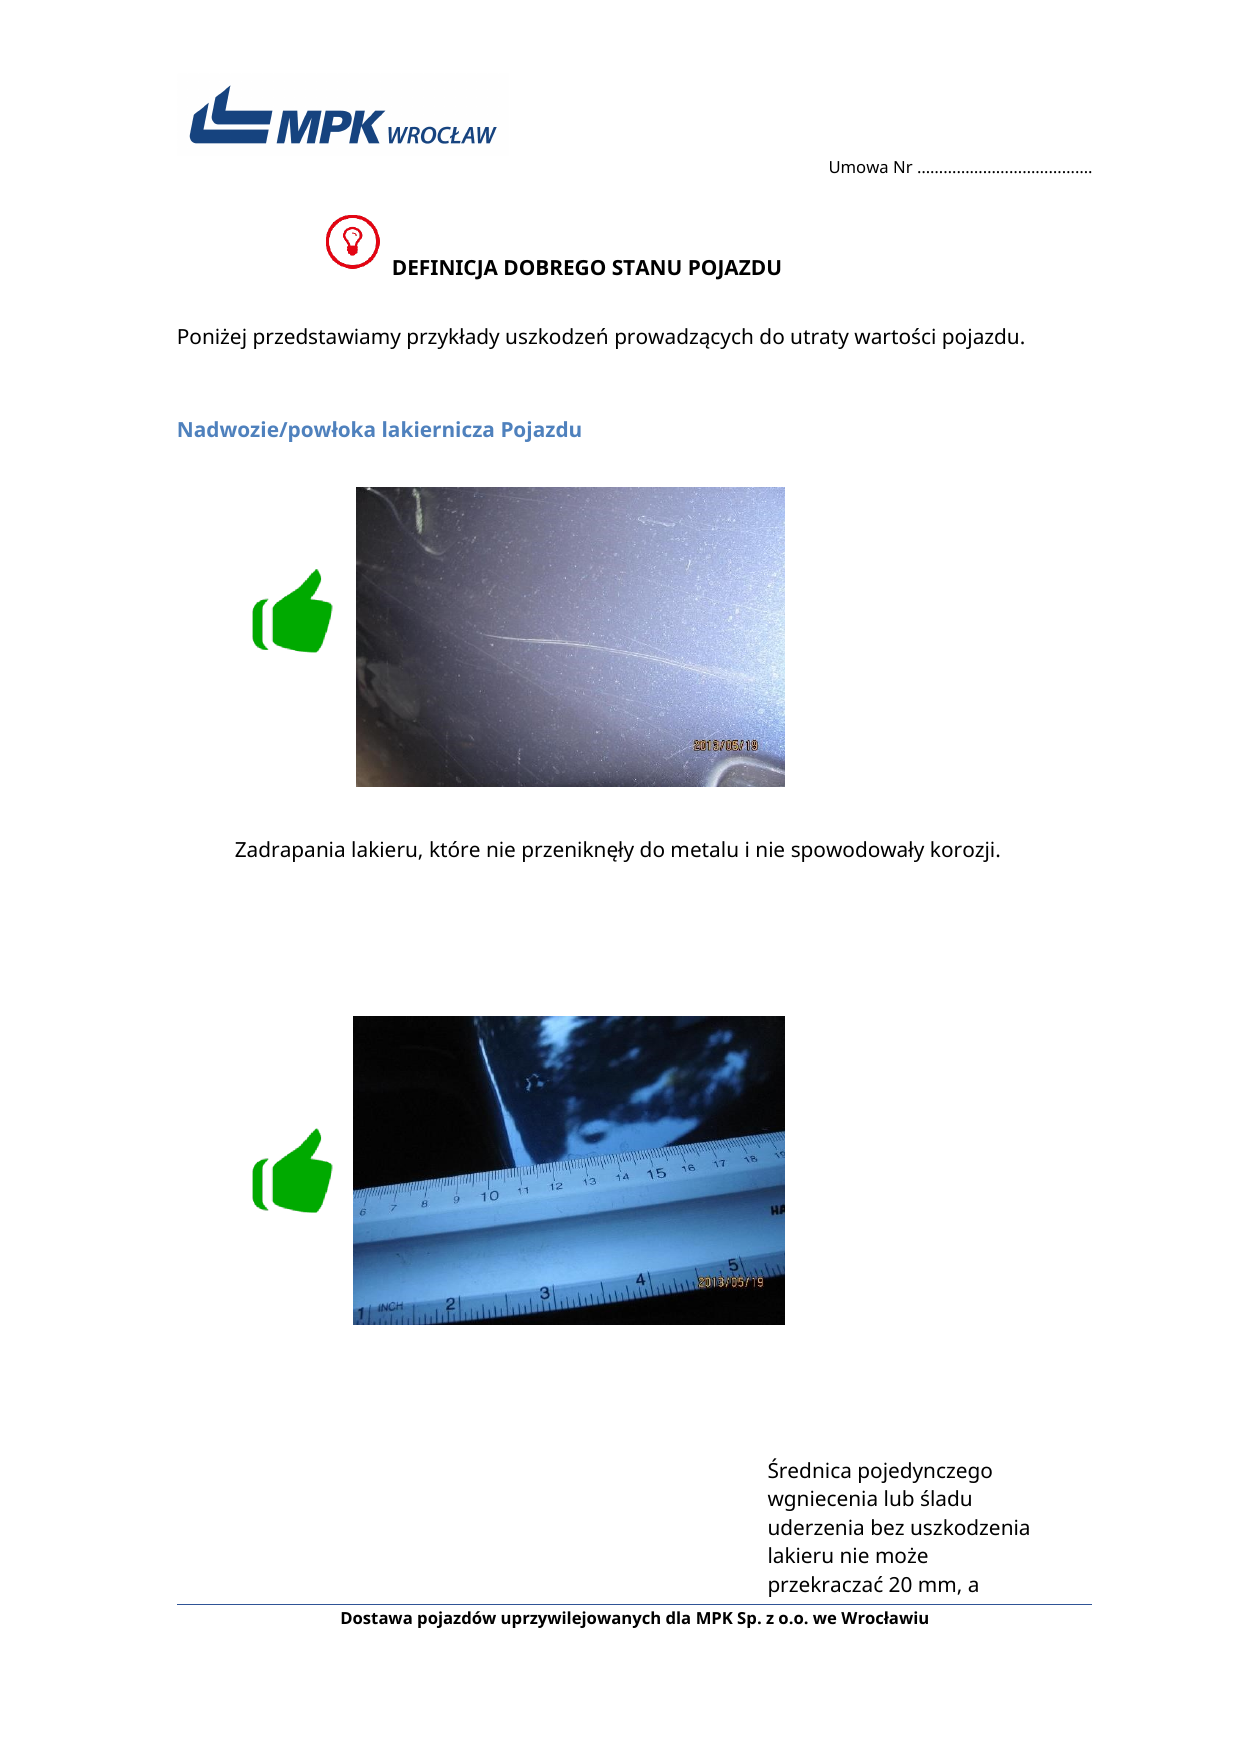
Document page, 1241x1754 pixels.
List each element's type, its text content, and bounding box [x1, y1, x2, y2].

text Nadwozie/powłoka lakiernicza Pojazdu [177, 415, 1092, 443]
picture [251, 1127, 333, 1213]
text DEFINICJA DOBREGO STANU POJAZDU [140, 207, 959, 282]
picture [251, 568, 333, 653]
picture [317, 207, 387, 276]
text Poniżej przedstawiamy przykłady uszkodzeń prowadzących do utraty wartości pojazdu. [177, 322, 1044, 351]
picture [177, 73, 509, 156]
picture [356, 487, 785, 787]
text Zadrapania lakieru, które nie przeniknęły do metalu i nie spowodowały korozji. [234, 836, 1031, 864]
picture [353, 1016, 785, 1325]
